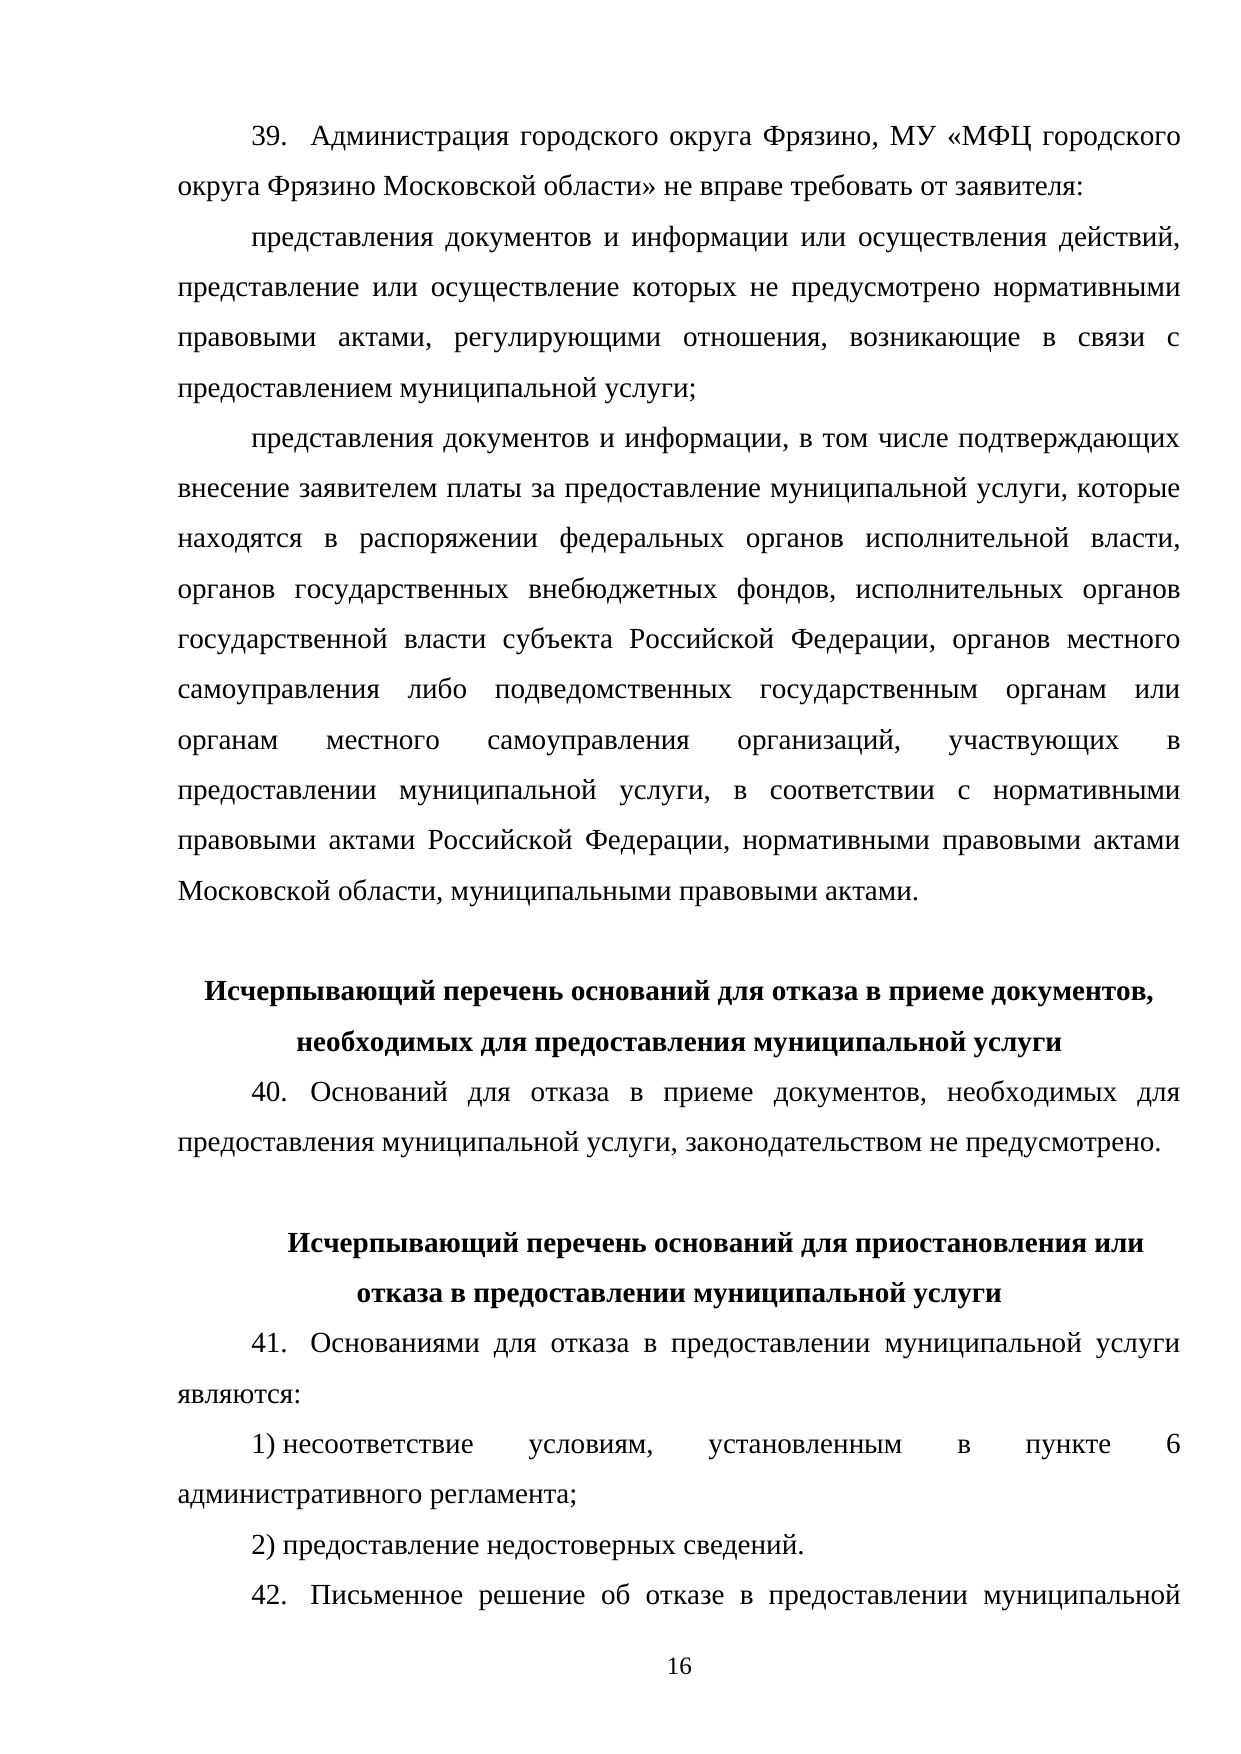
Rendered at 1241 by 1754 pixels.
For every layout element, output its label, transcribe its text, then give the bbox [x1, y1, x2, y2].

text Исчерпывающий перечень оснований для отказа в приеме документов, необходимых для предоставления муниципальной услуги [177, 973, 1181, 1057]
text 1) несоответствие условиям, установленным в пункте 6 административного регламента; [177, 1426, 1181, 1510]
list Основаниями для отказа в предоставлении муниципальной услуги являются: [177, 1326, 1181, 1409]
text представления документов и информации, в том числе подтверждающих внесение заявителем платы за предоставление муниципальной услуги, которые находятся в распоряжении федеральных органов исполнительной власти, органов государственных внебюджетных фондов, исполнительных органов государственной власти субъекта Российской Федерации, органов местного самоуправления либо подведомственных государственным органам или органам местного самоуправления организаций, участвующих в предоставлении муниципальной услуги, в соответствии с нормативными правовыми актами Российской Федерации, нормативными правовыми актами Московской области, муниципальными правовыми актами. [177, 420, 1181, 906]
text 2) предоставление недостоверных сведений. [177, 1527, 1181, 1560]
text представления документов и информации или осуществления действий, представление или осуществление которых не предусмотрено нормативными правовыми актами, регулирующими отношения, возникающие в связи с предоставлением муниципальной услуги; [177, 219, 1181, 403]
list Администрация городского округа Фрязино, МУ «МФЦ городского округа Фрязино Московской области» не вправе требовать от заявителя: [177, 118, 1181, 202]
text Исчерпывающий перечень оснований для приостановления или отказа в предоставлении муниципальной услуги [177, 1225, 1181, 1309]
list Оснований для отказа в приеме документов, необходимых для предоставления муниципальной услуги, законодательством не предусмотрено. [177, 1074, 1181, 1158]
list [177, 1577, 1181, 1611]
